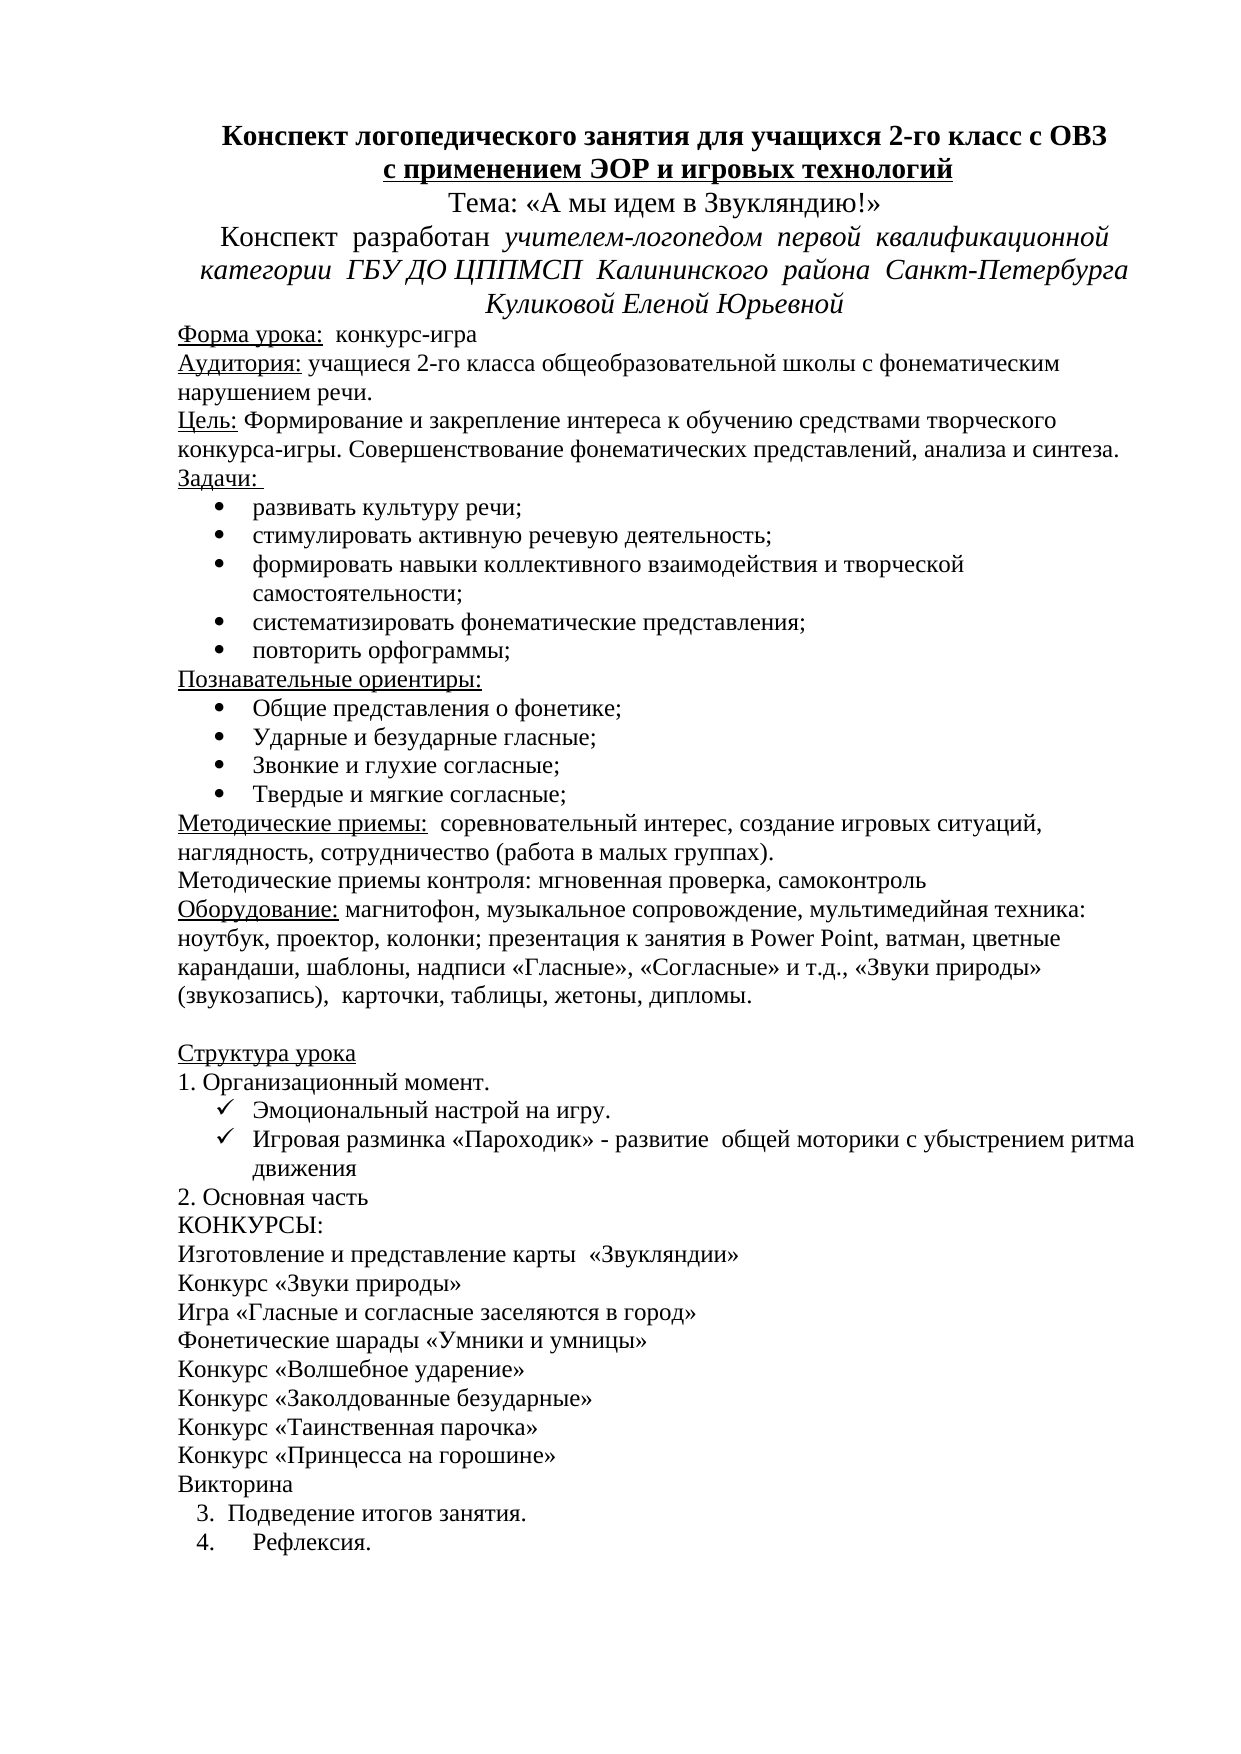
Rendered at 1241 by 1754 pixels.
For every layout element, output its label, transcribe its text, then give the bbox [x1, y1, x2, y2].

text с применением ЭОР и игровых технологий [177, 152, 1152, 185]
text Конкурс «Волшебное ударение» [177, 1354, 1152, 1383]
list Твердые и мягкие согласные; [215, 779, 1152, 808]
text 1. Организационный момент. [177, 1067, 1152, 1096]
text 3. Подведение итогов занятия. [177, 1498, 1152, 1527]
text Игра «Гласные и согласные заселяются в город» [177, 1297, 1152, 1326]
text Конкурс «Принцесса на горошине» [177, 1441, 1152, 1469]
text Викторина [177, 1469, 1152, 1498]
text Тема: «А мы идем в Звукляндию!» [177, 185, 1152, 219]
text 4. Рефлексия. [177, 1527, 1152, 1556]
text 2. Основная часть [177, 1182, 1152, 1211]
text Фонетические шарады «Умники и умницы» [177, 1326, 1152, 1354]
list стимулировать активную речевую деятельность; [215, 521, 1152, 549]
text Конспект логопедического занятия для учащихся 2-го класс с ОВЗ [177, 118, 1152, 152]
list формировать навыки коллективного взаимодействия и творческой самостоятельности; [215, 549, 1152, 607]
text Конкурс «Заколдованные безударные» [177, 1383, 1152, 1412]
text Оборудование: магнитофон, музыкальное сопровождение, мультимедийная техника: ноутбук, проектор, колонки; презентация к занятия в Power Point, ватман, цветные карандаши, шаблоны, надписи «Гласные», «Согласные» и т.д., «Звуки природы» (звукозапись), карточки, таблицы, жетоны, дипломы. [177, 894, 1152, 1009]
text Изготовление и представление карты «Звукляндии» [177, 1239, 1152, 1268]
list Звонкие и глухие согласные; [215, 751, 1152, 779]
text Аудитория: учащиеся 2-го класса общеобразовательной школы с фонематическим нарушением речи. [177, 348, 1152, 406]
text КОНКУРСЫ: [177, 1211, 1152, 1239]
text Познавательные ориентиры: [177, 664, 1152, 693]
list Общие представления о фонетике; [215, 693, 1152, 722]
text Конкурс «Звуки природы» [177, 1268, 1152, 1297]
text Конспект разработан учителем-логопедом первой квалификационной категории ГБУ ДО ЦППМСП Калининского района Санкт-Петербурга Куликовой Еленой Юрьевной [177, 219, 1152, 319]
list развивать культуру речи; [215, 492, 1152, 521]
list Игровая разминка «Пароходик» - развитие общей моторики с убыстрением ритма движения [215, 1124, 1152, 1182]
list повторить орфограммы; [215, 636, 1152, 664]
text Методические приемы: соревновательный интерес, создание игровых ситуаций, наглядность, сотрудничество (работа в малых группах). [177, 808, 1152, 866]
list систематизировать фонематические представления; [215, 607, 1152, 636]
list Эмоциональный настрой на игру. [215, 1096, 1152, 1124]
text Структура урока [177, 1038, 1152, 1067]
text Форма урока: конкурс-игра [177, 319, 1152, 348]
text Задачи: [177, 463, 1152, 492]
text Методические приемы контроля: мгновенная проверка, самоконтроль [177, 866, 1152, 894]
text Цель: Формирование и закрепление интереса к обучению средствами творческого конкурса-игры. Совершенствование фонематических представлений, анализа и синтеза. [177, 406, 1152, 463]
list Ударные и безударные гласные; [215, 722, 1152, 751]
text Конкурс «Таинственная парочка» [177, 1412, 1152, 1441]
